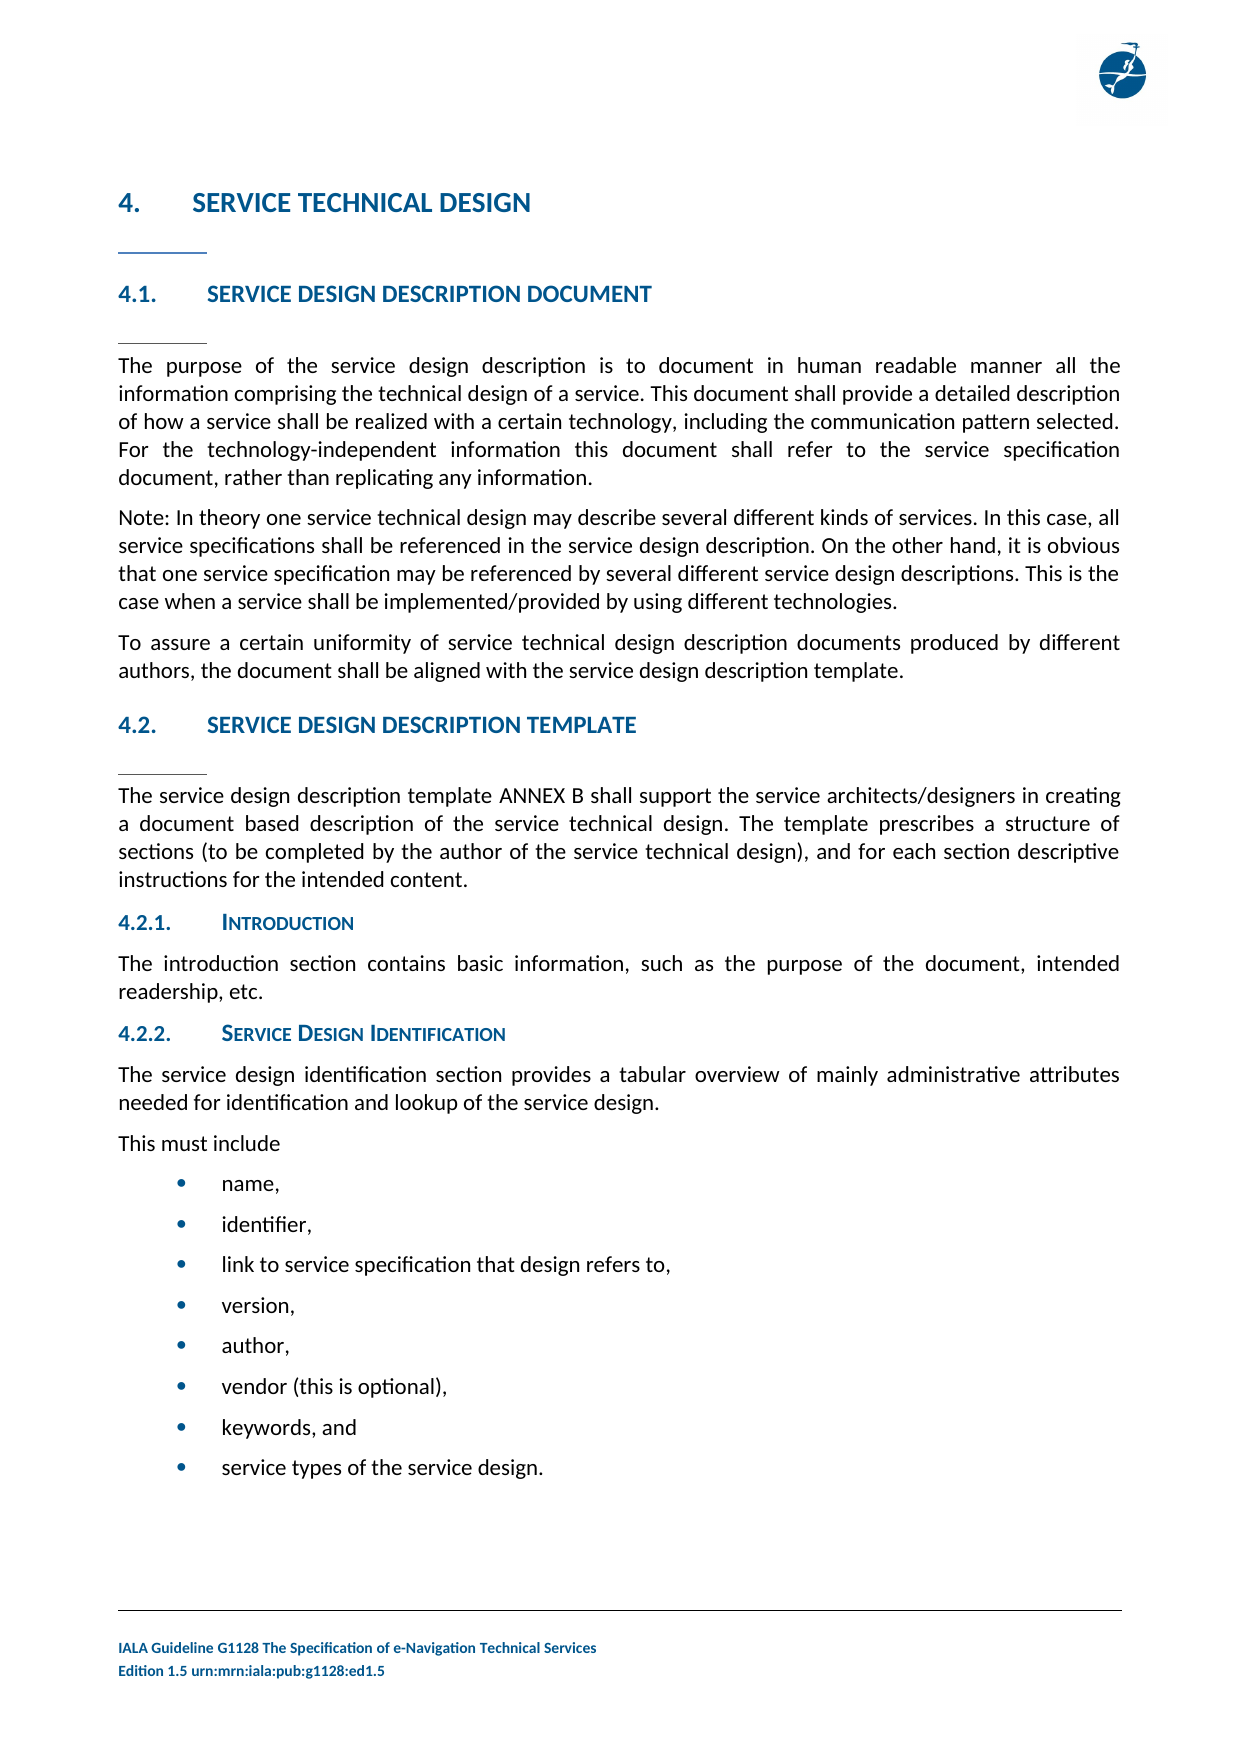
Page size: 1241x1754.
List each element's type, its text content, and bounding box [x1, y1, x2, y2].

text service types of the service design. [177, 1453, 1122, 1481]
text To assure a certain uniformity of service technical design description documents produced by different authors, the document shall be aligned with the service design description template. [118, 628, 1122, 684]
text The service design description template ANNEX B shall support the service architects/designers in creating a document based description of the service technical design. The template prescribes a structure of sections (to be completed by the author of the service technical design), and for each section descriptive instructions for the intended content. [118, 781, 1122, 893]
text version, [177, 1291, 1122, 1319]
text The introduction section contains basic information, such as the purpose of the document, intended readership, etc. [118, 949, 1122, 1005]
text vendor (this is optional), [177, 1372, 1122, 1400]
text This must include [118, 1129, 1122, 1157]
text name, [177, 1169, 1122, 1197]
subtitle Introduction [118, 906, 1033, 936]
subtitle Service Design Description Document [118, 279, 1122, 309]
text The service design identification section provides a tabular overview of mainly administrative attributes needed for identification and lookup of the service design. [118, 1060, 1122, 1116]
text author, [177, 1332, 1122, 1359]
text identifier, [177, 1210, 1122, 1238]
subtitle SERVICE TECHNICAL DESIGN [118, 184, 1122, 219]
text link to service specification that design refers to, [177, 1251, 1122, 1278]
subtitle Service Design Description Template [118, 709, 1122, 739]
text The purpose of the service design description is to document in human readable manner all the information comprising the technical design of a service. This document shall provide a detailed description of how a service shall be realized with a certain technology, including the communication pattern selected. For the technology-independent information this document shall refer to the service specification document, rather than replicating any information. [118, 351, 1122, 491]
picture [1076, 34, 1169, 126]
text keywords, and [177, 1413, 1122, 1441]
text Note: In theory one service technical design may describe several different kinds of services. In this case, all service specifications shall be referenced in the service design description. On the other hand, it is obvious that one service specification may be referenced by several different service design descriptions. This is the case when a service shall be implemented/provided by using different technologies. [118, 503, 1122, 616]
subtitle Service Design Identification [118, 1017, 1033, 1048]
